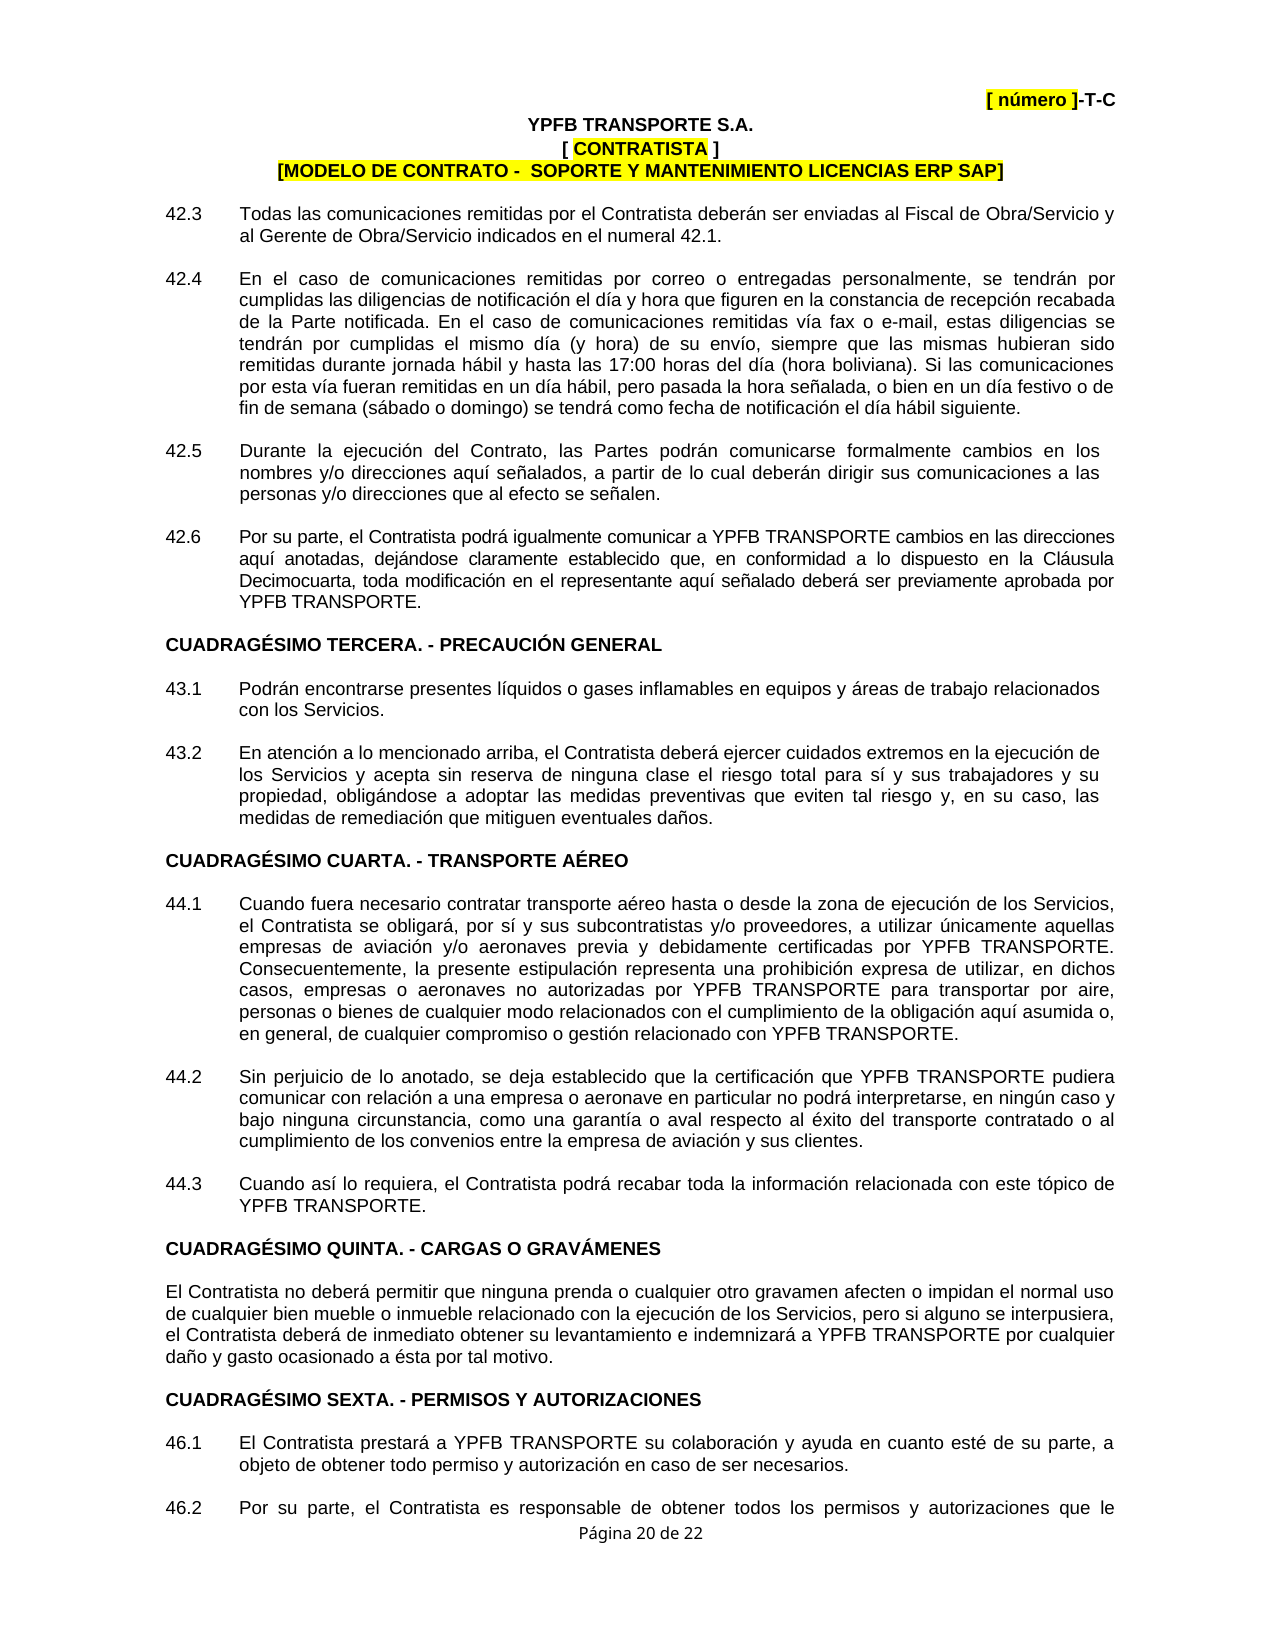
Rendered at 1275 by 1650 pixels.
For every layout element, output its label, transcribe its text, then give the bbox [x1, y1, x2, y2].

text 44.2 Sin perjuicio de lo anotado, se deja establecido que la certificación que YPFB TRANSPORTE pudiera comunicar con relación a una empresa o aeronave en particular no podrá interpretarse, en ningún caso y bajo ninguna circunstancia, como una garantía o aval respecto al éxito del transporte contratado o al cumplimiento de los convenios entre la empresa de aviación y sus clientes. [165, 1065, 1116, 1152]
text CUADRAGÉSIMO QUINTA. - Cargas o gravámenes [165, 1238, 1116, 1259]
text 42.6 Por su parte, el Contratista podrá igualmente comunicar a YPFB TRANSPORTE cambios en las direcciones aquí anotadas, dejándose claramente establecido que, en conformidad a lo dispuesto en la Cláusula Decimocuarta, toda modificación en el representante aquí señalado deberá ser previamente aprobada por YPFB TRANSPORTE. [165, 526, 1116, 613]
text 44.3 Cuando así lo requiera, el Contratista podrá recabar toda la información relacionada con este tópico de YPFB TRANSPORTE. [165, 1173, 1116, 1216]
text CUADRAGÉSIMO CUARTA. - TRANSPORTE AÉREO [165, 850, 1116, 871]
text CUADRAGÉSIMO SEXTA. - Permisos y autorizaciones [165, 1389, 1116, 1410]
text 44.1 Cuando fuera necesario contratar transporte aéreo hasta o desde la zona de ejecución de los Servicios, el Contratista se obligará, por sí y sus subcontratistas y/o proveedores, a utilizar únicamente aquellas empresas de aviación y/o aeronaves previa y debidamente certificadas por YPFB TRANSPORTE. Consecuentemente, la presente estipulación representa una prohibición expresa de utilizar, en dichos casos, empresas o aeronaves no autorizadas por YPFB TRANSPORTE para transportar por aire, personas o bienes de cualquier modo relacionados con el cumplimiento de la obligación aquí asumida o, en general, de cualquier compromiso o gestión relacionado con YPFB TRANSPORTE. [165, 893, 1116, 1044]
text El Contratista no deberá permitir que ninguna prenda o cualquier otro gravamen afecten o impidan el normal uso de cualquier bien mueble o inmueble relacionado con la ejecución de los Servicios, pero si alguno se interpusiera, el Contratista deberá de inmediato obtener su levantamiento e indemnizará a YPFB TRANSPORTE por cualquier daño y gasto ocasionado a ésta por tal motivo. [165, 1281, 1116, 1367]
text 42.4 En el caso de comunicaciones remitidas por correo o entregadas personalmente, se tendrán por cumplidas las diligencias de notificación el día y hora que figuren en la constancia de recepción recabada de la Parte notificada. En el caso de comunicaciones remitidas vía fax o e-mail, estas diligencias se tendrán por cumplidas el mismo día (y hora) de su envío, siempre que las mismas hubieran sido remitidas durante jornada hábil y hasta las 17:00 horas del día (hora boliviana). Si las comunicaciones por esta vía fueran remitidas en un día hábil, pero pasada la hora señalada, o bien en un día festivo o de fin de semana (sábado o domingo) se tendrá como fecha de notificación el día hábil siguiente. [165, 268, 1116, 418]
text 42.5 Durante la ejecución del Contrato, las Partes podrán comunicarse formalmente cambios en los nombres y/o direcciones aquí señalados, a partir de lo cual deberán dirigir sus comunicaciones a las personas y/o direcciones que al efecto se señalen. [165, 440, 1100, 505]
text 42.3 Todas las comunicaciones remitidas por el Contratista deberán ser enviadas al Fiscal de Obra/Servicio y al Gerente de Obra/Servicio indicados en el numeral 42.1. [165, 203, 1116, 246]
text 43.2 En atención a lo mencionado arriba, el Contratista deberá ejercer cuidados extremos en la ejecución de los Servicios y acepta sin reserva de ninguna clase el riesgo total para sí y sus trabajadores y su propiedad, obligándose a adoptar las medidas preventivas que eviten tal riesgo y, en su caso, las medidas de remediación que mitiguen eventuales daños. [165, 742, 1100, 828]
text 46.1 El Contratista prestará a YPFB TRANSPORTE su colaboración y ayuda en cuanto esté de su parte, a objeto de obtener todo permiso y autorización en caso de ser necesarios. [165, 1432, 1116, 1475]
text 43.1 Podrán encontrarse presentes líquidos o gases inflamables en equipos y áreas de trabajo relacionados con los Servicios. [165, 677, 1100, 720]
text CUADRAGÉSIMO TERCERA. - Precaución GeneraL [165, 634, 1100, 656]
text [165, 1497, 1116, 1518]
